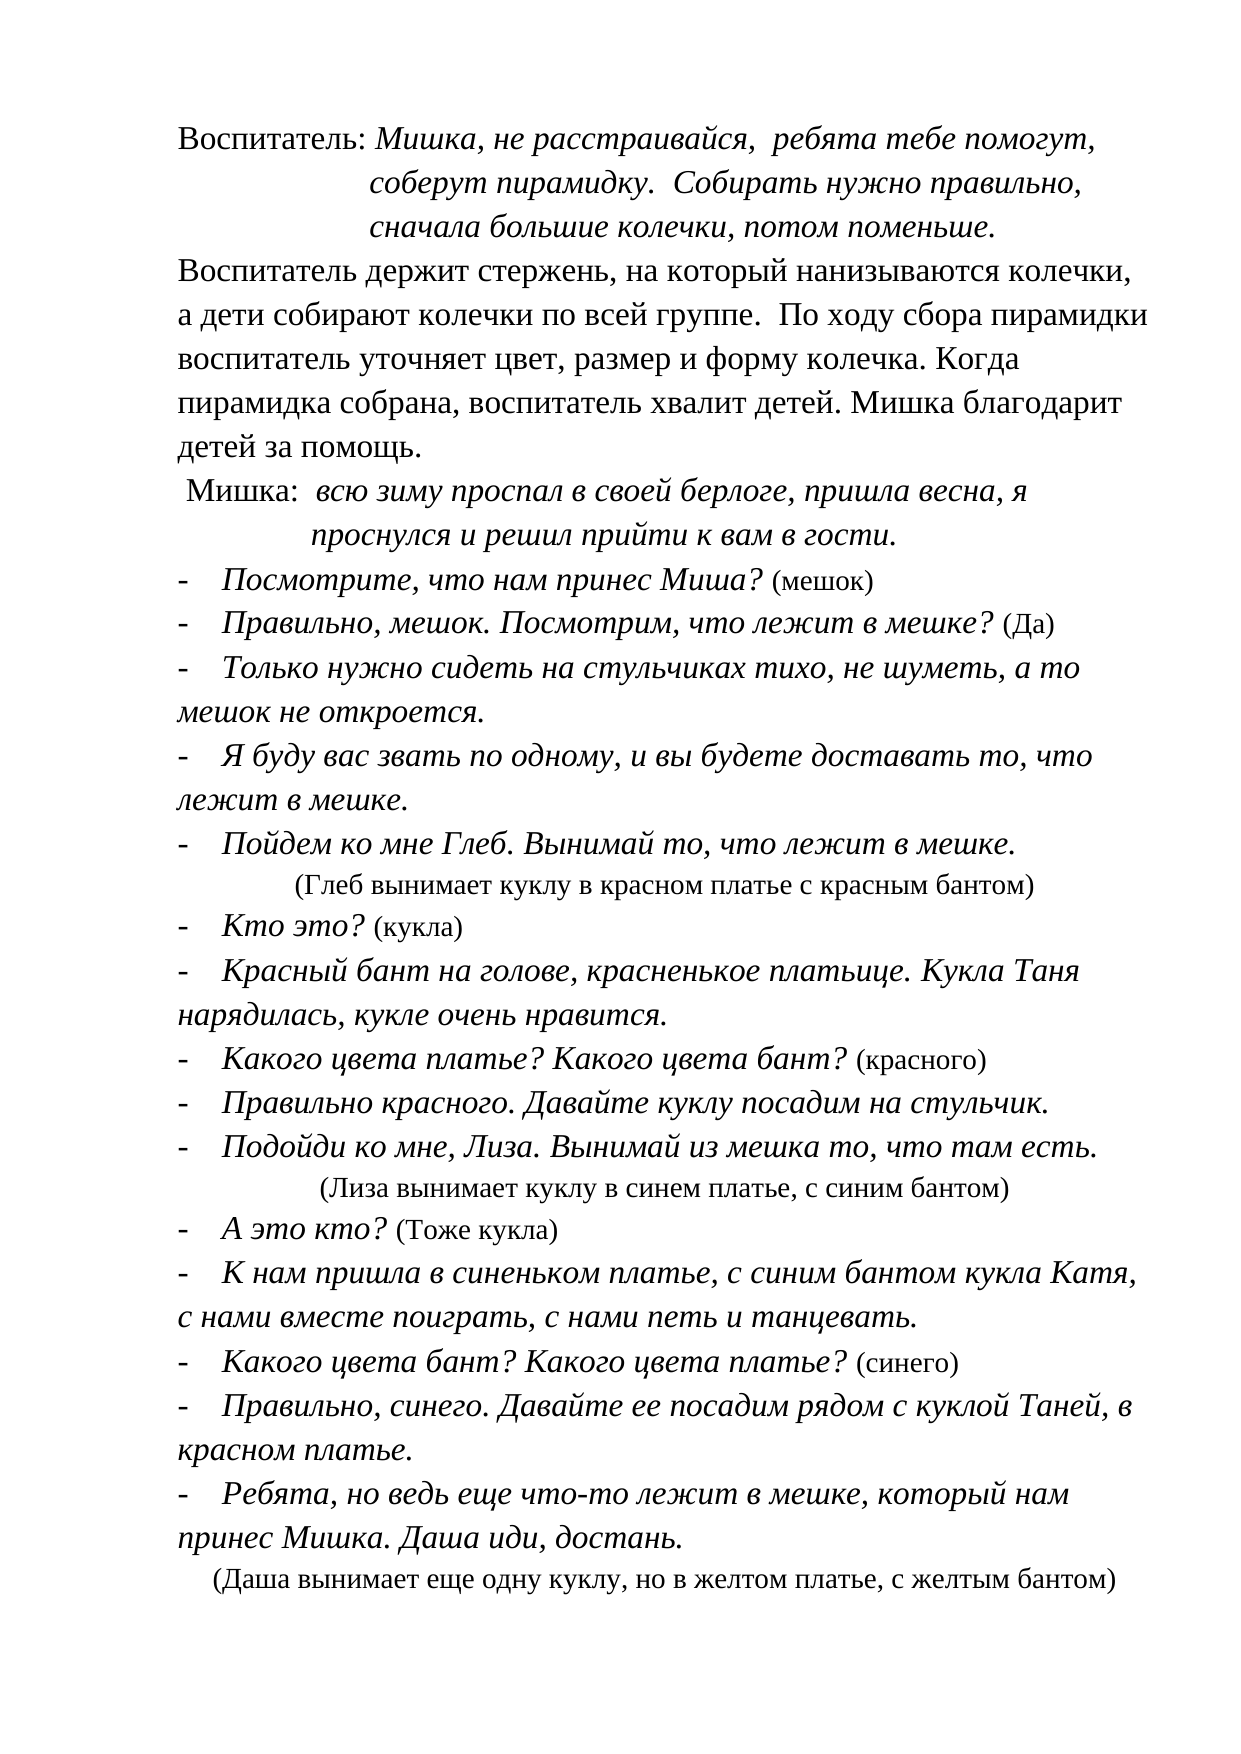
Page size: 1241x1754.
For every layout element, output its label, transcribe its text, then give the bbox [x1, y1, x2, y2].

text (Лиза вынимает куклу в синем платье, с синим бантом) [177, 1170, 1152, 1204]
text - Кто это? (кукла) [177, 906, 1152, 944]
text - Правильно, синего. Давайте ее посадим рядом с куклой Таней, в красном платье. [177, 1385, 1152, 1467]
text - Ребята, но ведь еще что-то лежит в мешке, который нам принес Мишка. Даша иди, достань. [177, 1473, 1152, 1555]
text - Правильно красного. Давайте куклу посадим на стульчик. [177, 1082, 1152, 1120]
text Мишка: всю зиму проспал в своей берлоге, пришла весна, я [177, 471, 1152, 509]
text - А это кто? (Тоже кукла) [177, 1209, 1152, 1247]
text (Глеб вынимает куклу в красном платье с красным бантом) [177, 867, 1152, 901]
text - Какого цвета бант? Какого цвета платье? (синего) [177, 1341, 1152, 1379]
text проснулся и решил прийти к вам в гости. [177, 515, 1152, 553]
text - Посмотрите, что нам принес Миша? (мешок) [177, 559, 1152, 597]
text - Какого цвета платье? Какого цвета бант? (красного) [177, 1038, 1152, 1076]
text - Пойдем ко мне Глеб. Вынимай то, что лежит в мешке. [177, 823, 1152, 861]
text - Только нужно сидеть на стульчиках тихо, не шуметь, а то мешок не откроется. [177, 647, 1152, 729]
text - Я буду вас звать по одному, и вы будете доставать то, что лежит в мешке. [177, 735, 1152, 817]
text - Правильно, мешок. Посмотрим, что лежит в мешке? (Да) [177, 603, 1152, 641]
text - Подойди ко мне, Лиза. Вынимай из мешка то, что там есть. [177, 1126, 1152, 1164]
text Воспитатель держит стержень, на который нанизываются колечки, а дети собирают колечки по всей группе. По ходу сбора пирамидки воспитатель уточняет цвет, размер и форму колечка. Когда пирамидка собрана, воспитатель хвалит детей. Мишка благодарит детей за помощь. [177, 250, 1152, 465]
text - К нам пришла в синеньком платье, с синим бантом кукла Катя, с нами вместе поиграть, с нами петь и танцевать. [177, 1253, 1152, 1335]
text (Даша вынимает еще одну куклу, но в желтом платье, с желтым бантом) [177, 1561, 1152, 1595]
text - Красный бант на голове, красненькое платьице. Кукла Таня нарядилась, кукле очень нравится. [177, 950, 1152, 1032]
text Воспитатель: Мишка, не расстраивайся, ребята тебе помогут, соберут пирамидку. Собирать нужно правильно, сначала большие колечки, потом поменьше. [177, 118, 1152, 244]
